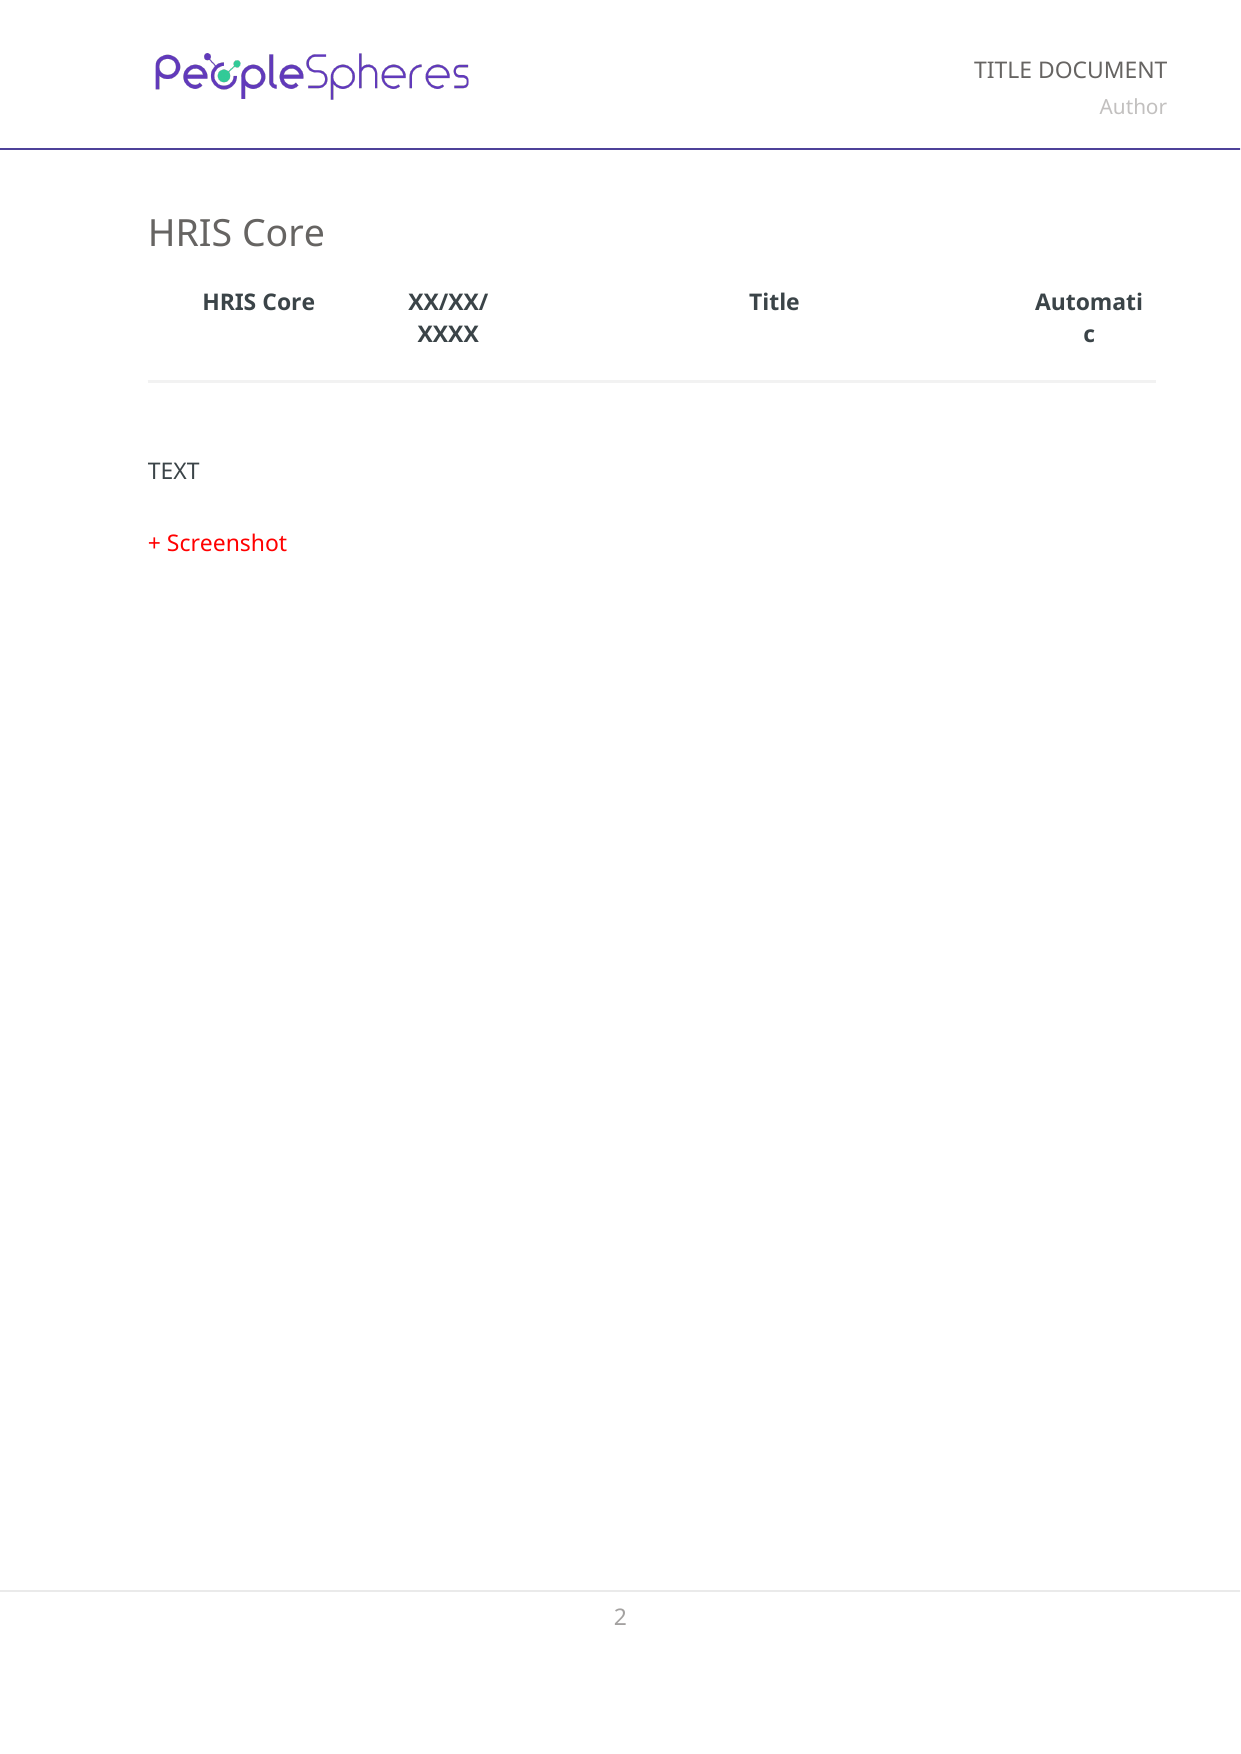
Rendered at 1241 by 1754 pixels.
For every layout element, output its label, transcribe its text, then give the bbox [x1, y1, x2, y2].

table_header HRIS Core [148, 286, 369, 380]
table_header Title [527, 286, 1022, 380]
text + Screenshot [148, 527, 1092, 558]
text TEXT [148, 455, 1092, 486]
text HRIS Core [148, 207, 1092, 258]
picture [155, 53, 469, 100]
table_header Automatic [1022, 286, 1156, 380]
table_header XX/XX/XXXX [369, 286, 527, 380]
